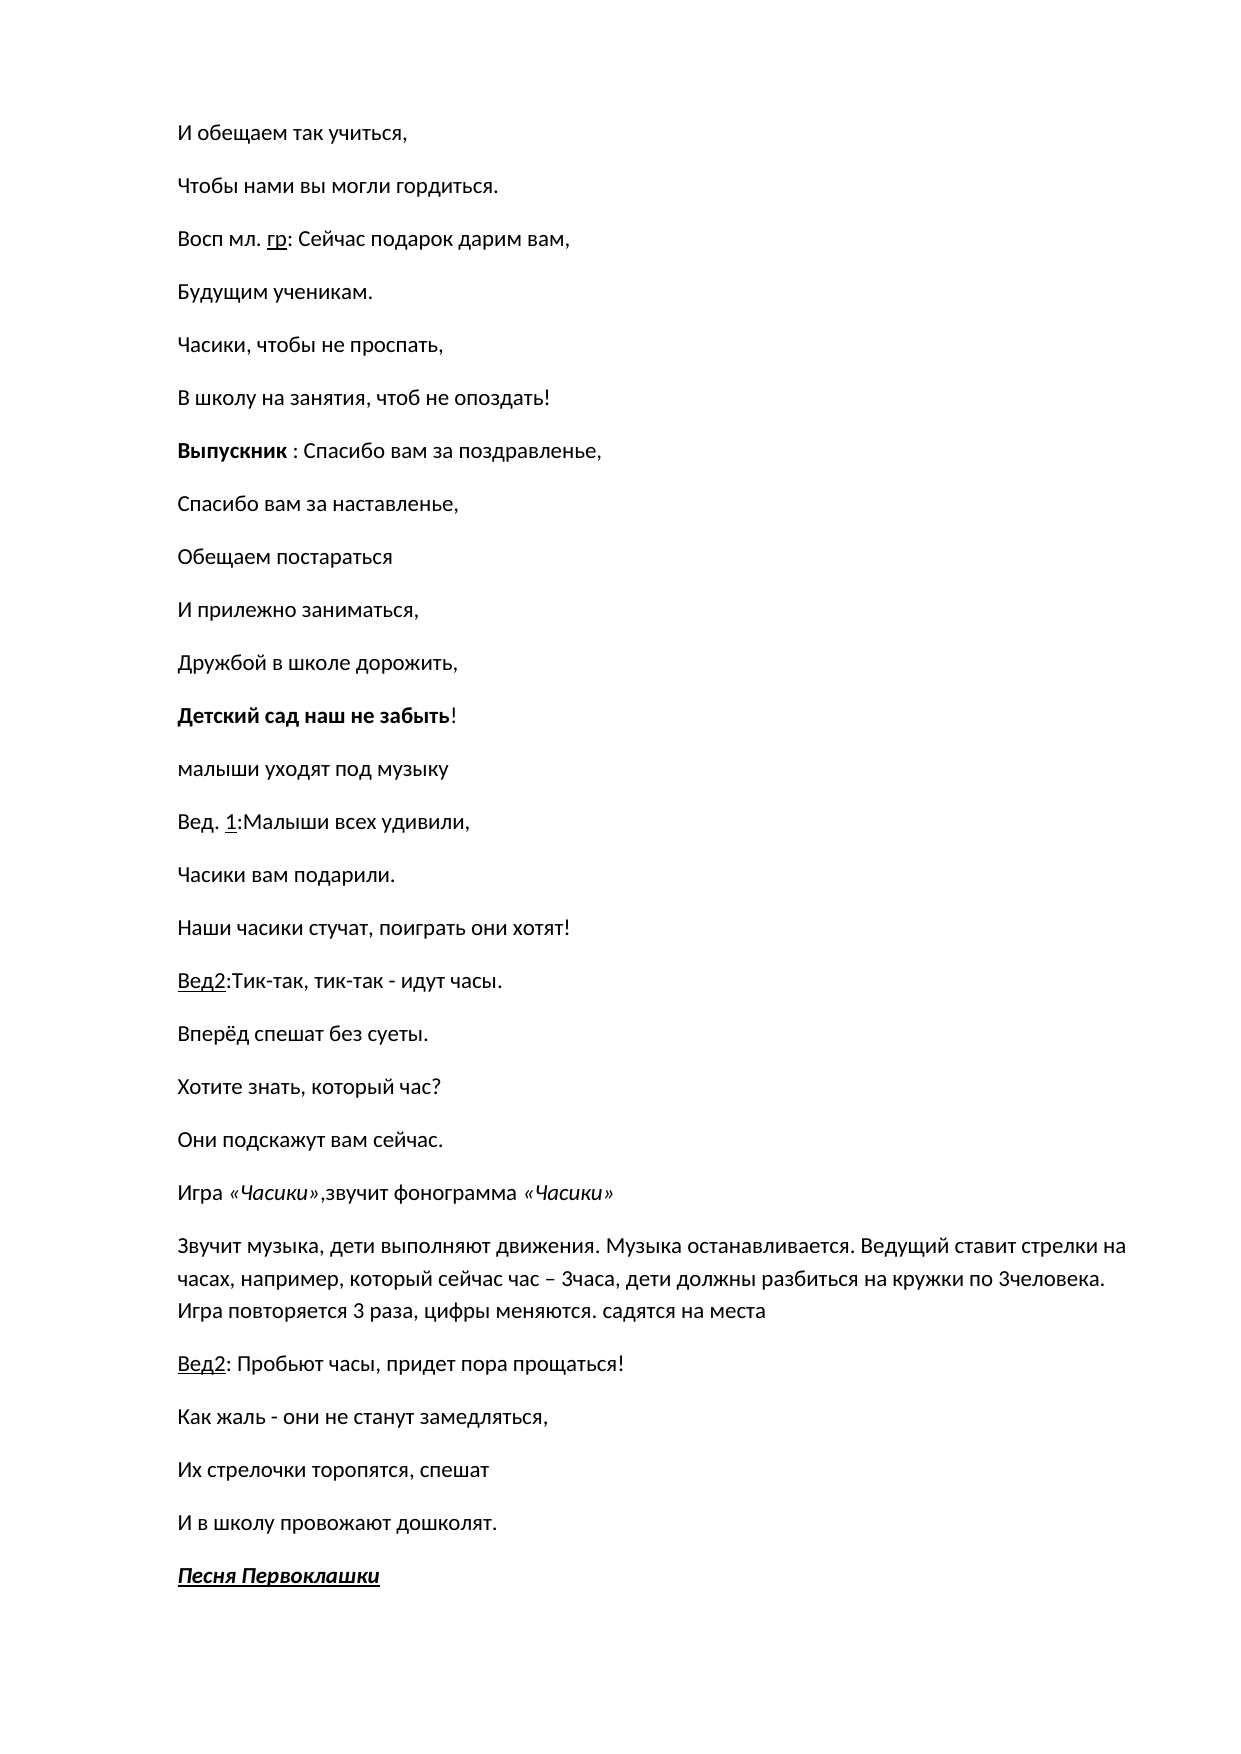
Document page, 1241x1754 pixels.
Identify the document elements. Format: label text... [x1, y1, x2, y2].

text Вед2:Тик-так, тик-так - идут часы. [177, 966, 1152, 994]
text Обещаем постараться [177, 542, 1152, 570]
text Вед. 1:Малыши всех удивили, [177, 807, 1152, 835]
text Они подскажут вам сейчас. [177, 1126, 1152, 1153]
text Игра «Часики»,звучит фонограмма «Часики» [177, 1178, 1152, 1207]
text Песня Первоклашки [177, 1561, 1152, 1589]
text Часики вам подарили. [177, 860, 1152, 888]
text Спасибо вам за наставленье, [177, 489, 1152, 517]
text Их стрелочки торопятся, спешат [177, 1455, 1152, 1483]
text Наши часики стучат, поиграть они хотят! [177, 913, 1152, 941]
text Чтобы нами вы могли гордиться. [177, 171, 1152, 199]
text И прилежно заниматься, [177, 595, 1152, 623]
text И в школу провожают дошколят. [177, 1508, 1152, 1536]
text И обещаем так учиться, [177, 118, 1152, 146]
text Детский сад наш не забыть! [177, 701, 1152, 729]
text Вед2: Пробьют часы, придет пора прощаться! [177, 1349, 1152, 1377]
text Хотите знать, который час? [177, 1072, 1152, 1101]
text Звучит музыка, дети выполняют движения. Музыка останавливается. Ведущий ставит стрелки на часах, например, который сейчас час – 3часа, дети должны разбиться на кружки по 3человека. Игра повторяется 3 раза, цифры меняются. садятся на места [177, 1232, 1152, 1324]
text Как жаль - они не станут замедляться, [177, 1402, 1152, 1430]
text Вперёд спешат без суеты. [177, 1019, 1152, 1047]
text Восп мл. гр: Сейчас подарок дарим вам, [177, 224, 1152, 252]
text Будущим ученикам. [177, 277, 1152, 305]
text малыши уходят под музыку [177, 754, 1152, 782]
text Дружбой в школе дорожить, [177, 648, 1152, 676]
text Часики, чтобы не проспать, [177, 330, 1152, 358]
text В школу на занятия, чтоб не опоздать! [177, 383, 1152, 411]
text Выпускник : Спасибо вам за поздравленье, [177, 436, 1152, 464]
